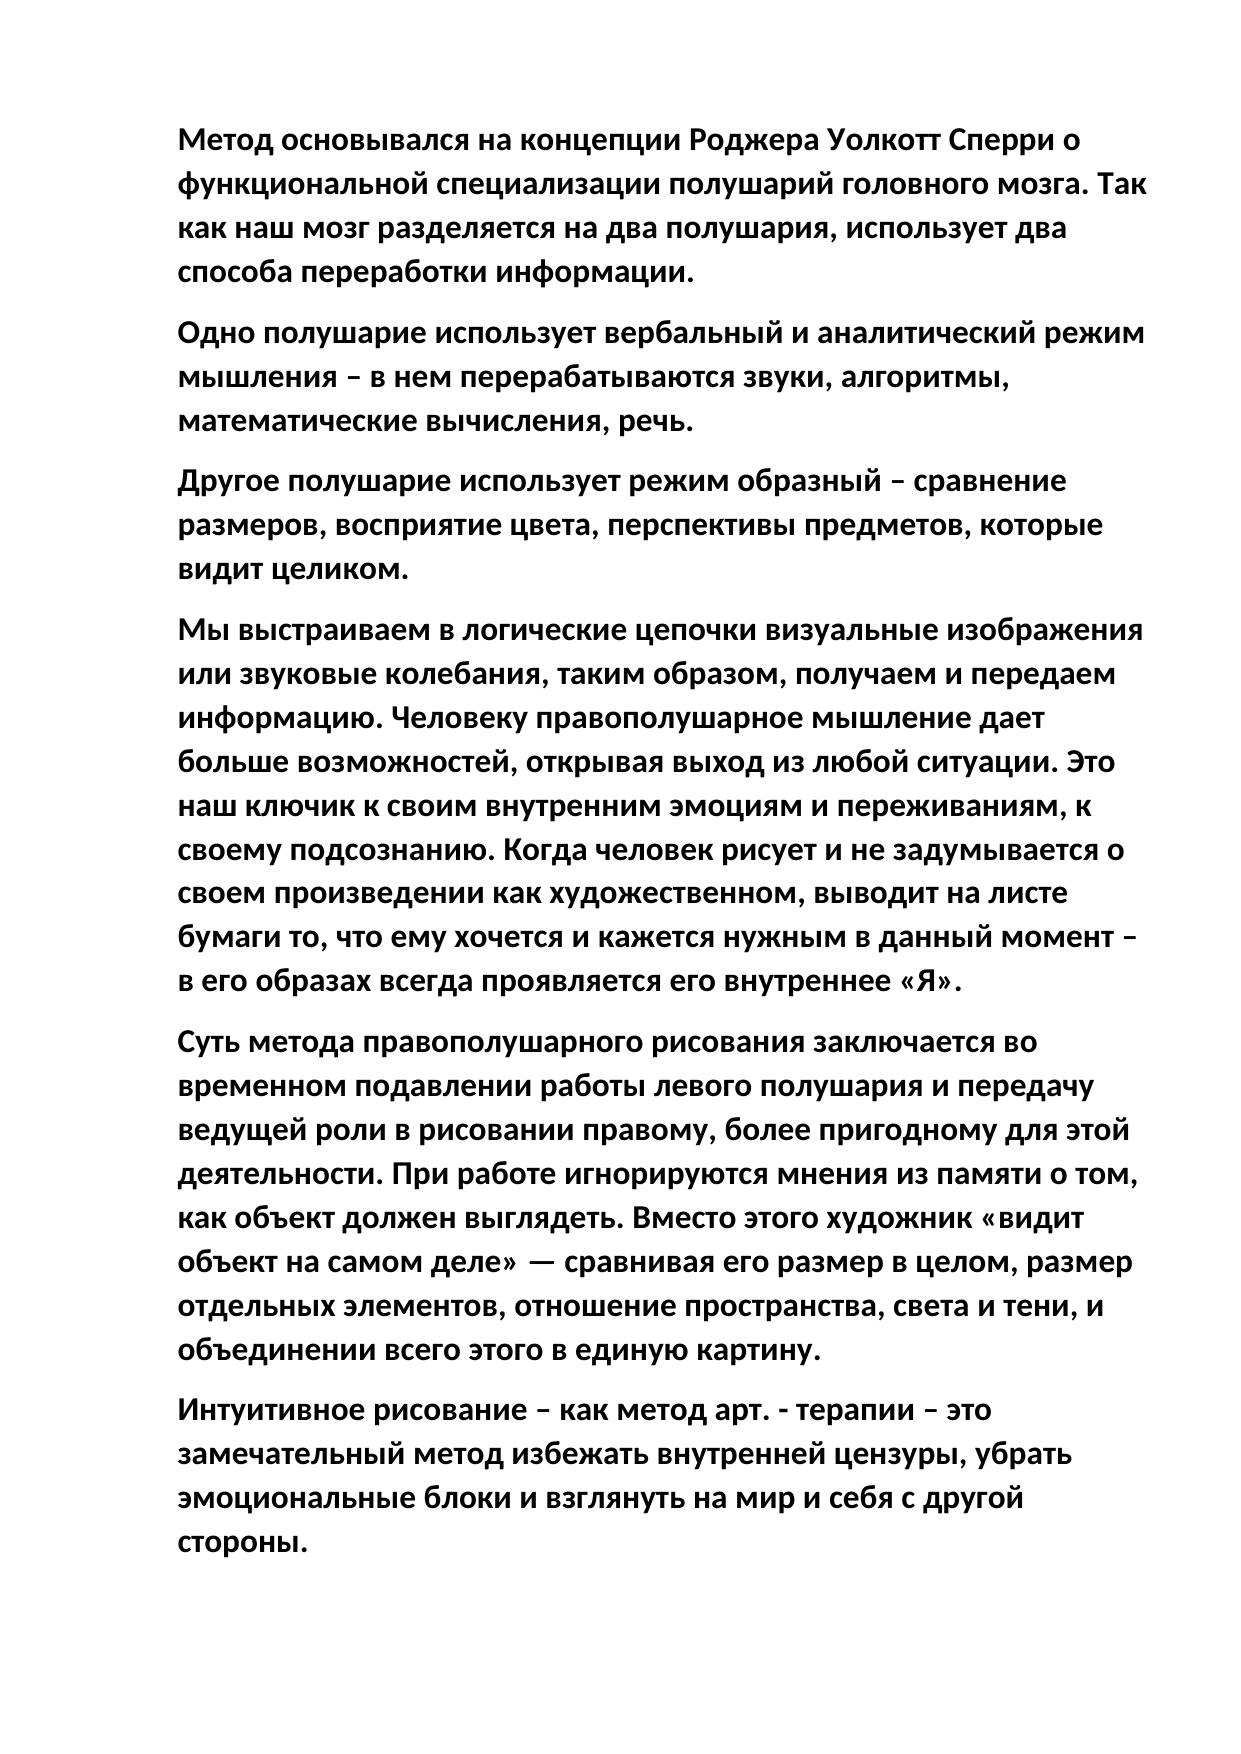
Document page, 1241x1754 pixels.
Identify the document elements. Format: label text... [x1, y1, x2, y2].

text Интуитивное рисование – как метод арт. - терапии – это замечательный метод избежать внутренней цензуры, убрать эмоциональные блоки и взглянуть на мир и себя с другой стороны. [177, 1388, 1152, 1561]
text Одно полушарие использует вербальный и аналитический режим мышления – в нем перерабатываются звуки, алгоритмы, математические вычисления, речь. [177, 311, 1152, 439]
text Метод основывался на концепции Роджера Уолкотт Сперри о функциональной специализации полушарий головного мозга. Так как наш мозг разделяется на два полушария, использует два способа переработки информации. [177, 118, 1152, 291]
text Суть метода правополушарного рисования заключается во временном подавлении работы левого полушария и передачу ведущей роли в рисовании правому, более пригодному для этой деятельности. При работе игнорируются мнения из памяти о том, как объект должен выглядеть. Вместо этого художник «видит объект на самом деле» — сравнивая его размер в целом, размер отдельных элементов, отношение пространства, света и тени, и объединении всего этого в единую картину. [177, 1020, 1152, 1368]
text Мы выстраиваем в логические цепочки визуальные изображения или звуковые колебания, таким образом, получаем и передаем информацию. Человеку правополушарное мышление дает больше возможностей, открывая выход из любой ситуации. Это наш ключик к своим внутренним эмоциям и переживаниям, к своему подсознанию. Когда человек рисует и не задумывается о своем произведении как художественном, выводит на листе бумаги то, что ему хочется и кажется нужным в данный момент – в его образах всегда проявляется его внутреннее «Я». [177, 608, 1152, 1000]
text Другое полушарие использует режим образный – сравнение размеров, восприятие цвета, перспективы предметов, которые видит целиком. [177, 459, 1152, 588]
